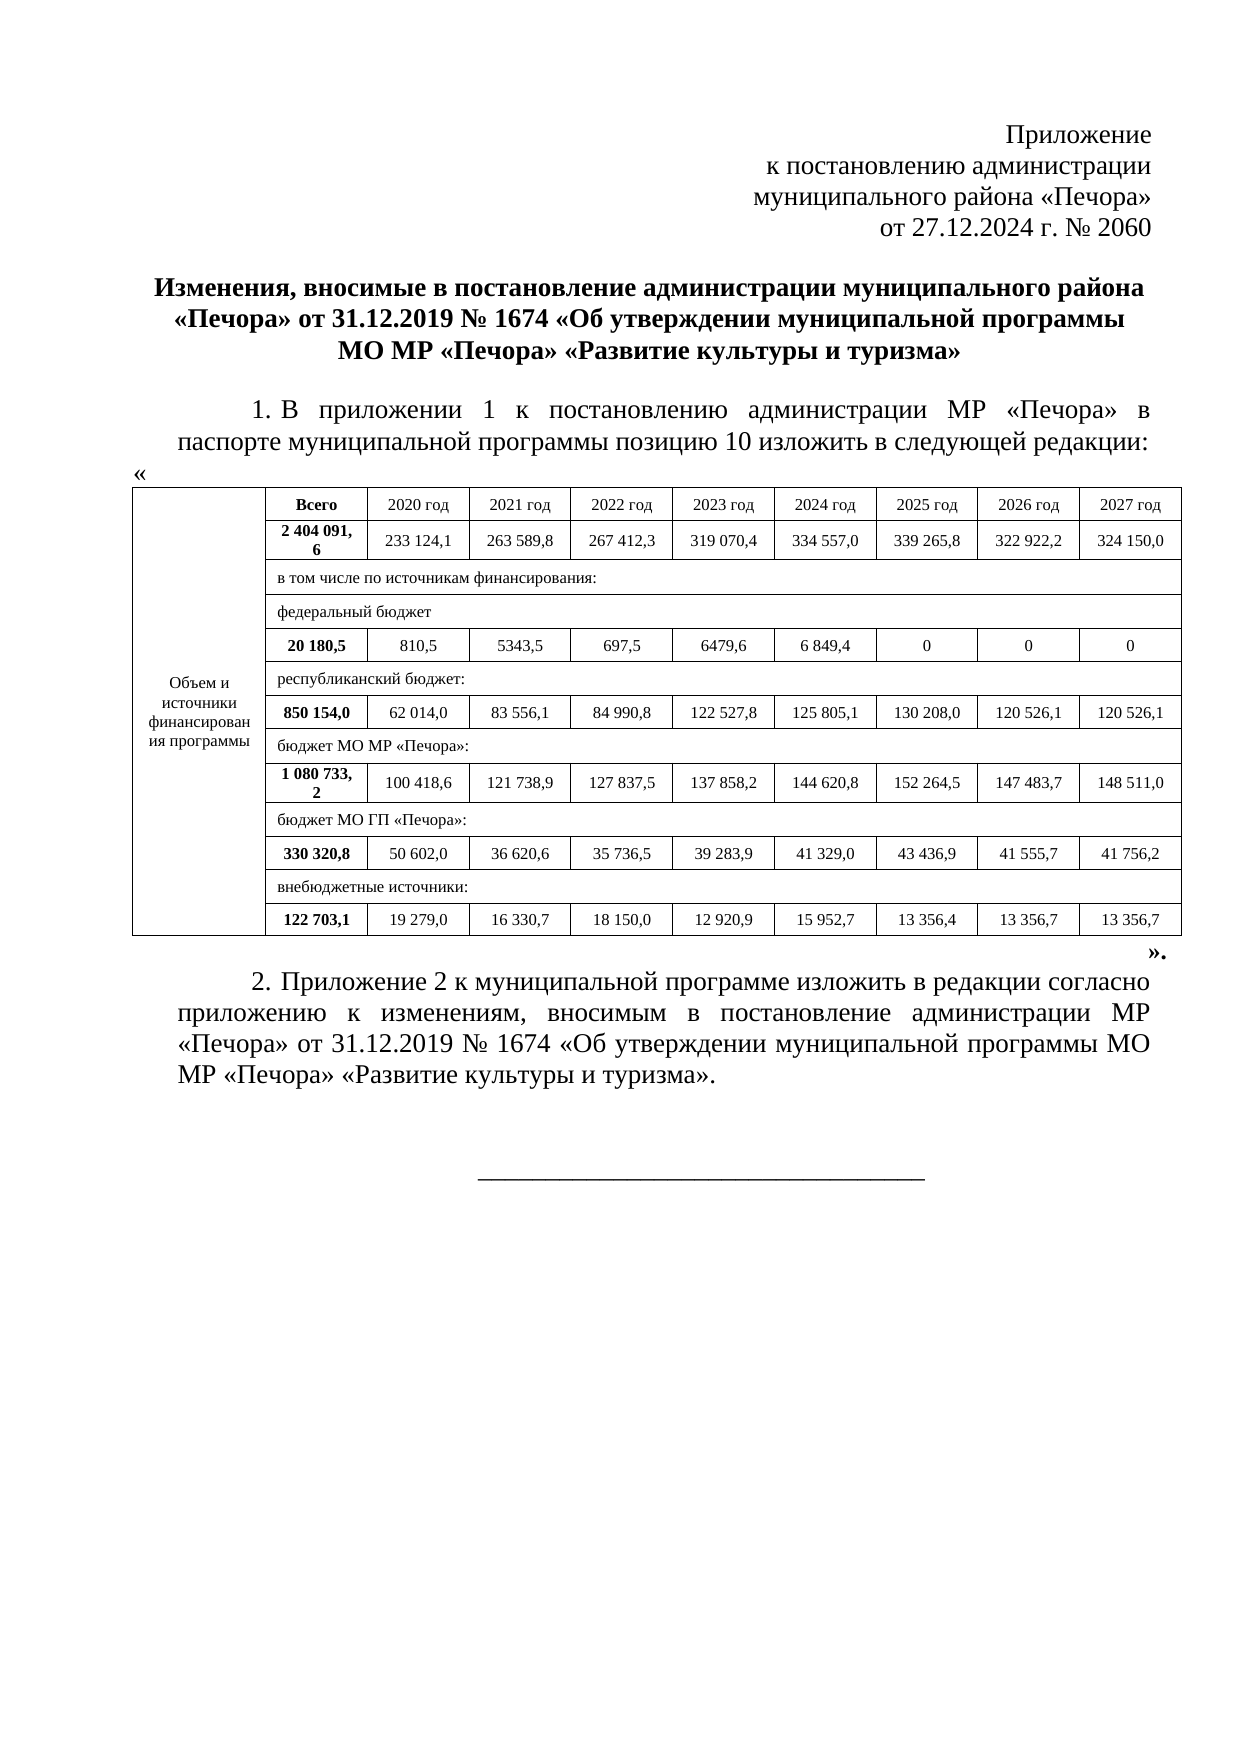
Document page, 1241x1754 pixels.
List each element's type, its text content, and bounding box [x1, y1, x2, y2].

table_cell 2 404 091,6 [266, 521, 367, 559]
table_cell 144 620,8 [775, 764, 876, 802]
table_cell 43 436,9 [877, 837, 977, 869]
table_cell 127 837,5 [571, 764, 672, 802]
table_cell 16 330,7 [470, 904, 570, 935]
table_cell 41 329,0 [775, 837, 876, 869]
table_cell федеральный бюджет [266, 595, 1181, 628]
table_cell 36 620,6 [470, 837, 570, 869]
text « [133, 456, 1152, 487]
table_cell 19 279,0 [368, 904, 469, 935]
text 2. Приложение 2 к муниципальной программе изложить в редакции согласно приложению к изменениям, вносимым в постановление администрации МР «Печора» от 31.12.2019 № 1674 «Об утверждении муниципальной программы МО МР «Печора» «Развитие культуры и туризма». [177, 965, 1152, 1090]
table_cell 35 736,5 [571, 837, 672, 869]
text Приложение [738, 118, 1152, 149]
table_cell в том числе по источникам финансирования: [266, 560, 1181, 594]
table_cell 339 265,8 [877, 521, 977, 559]
table_cell 0 [877, 629, 977, 661]
table_header Объем и источники финансирования программы [133, 488, 265, 935]
table_cell 0 [978, 629, 1079, 661]
text _________________________________ [177, 1152, 1152, 1183]
table_cell 267 412,3 [571, 521, 672, 559]
table_cell 13 356,7 [1080, 904, 1181, 935]
table_header 2020 год [368, 488, 469, 520]
table_cell 100 418,6 [368, 764, 469, 802]
table_cell республиканский бюджет: [266, 662, 1181, 695]
text от 27.12.2024 г. № 2060 [738, 212, 1152, 243]
table_cell 130 208,0 [877, 696, 977, 728]
table_cell 6 849,4 [775, 629, 876, 661]
table_cell 147 483,7 [978, 764, 1079, 802]
table_cell 697,5 [571, 629, 672, 661]
table_cell 810,5 [368, 629, 469, 661]
table_cell 41 555,7 [978, 837, 1079, 869]
table_header 2024 год [775, 488, 876, 520]
table_header 2021 год [470, 488, 570, 520]
table_cell 324 150,0 [1080, 521, 1181, 559]
table_cell бюджет МО ГП «Печора»: [266, 803, 1181, 836]
text 1. В приложении 1 к постановлению администрации МР «Печора» в паспорте муниципальной программы позицию 10 изложить в следующей редакции: [177, 394, 1152, 456]
table_header Всего [266, 488, 367, 520]
table_cell 330 320,8 [266, 837, 367, 869]
table_cell 125 805,1 [775, 696, 876, 728]
table_cell 0 [1080, 629, 1181, 661]
table_cell бюджет МО МР «Печора»: [266, 729, 1181, 762]
table_cell 84 990,8 [571, 696, 672, 728]
table_cell 50 602,0 [368, 837, 469, 869]
table_header 2022 год [571, 488, 672, 520]
table_cell 62 014,0 [368, 696, 469, 728]
table_cell 20 180,5 [266, 629, 367, 661]
table_cell 1 080 733,2 [266, 764, 367, 802]
table_cell 122 527,8 [673, 696, 774, 728]
table_cell 6479,6 [673, 629, 774, 661]
table_cell 152 264,5 [877, 764, 977, 802]
table_cell 322 922,2 [978, 521, 1079, 559]
table_cell 15 952,7 [775, 904, 876, 935]
table_cell 41 756,2 [1080, 837, 1181, 869]
table_cell 18 150,0 [571, 904, 672, 935]
text муниципального района «Печора» [738, 180, 1152, 212]
table_cell 137 858,2 [673, 764, 774, 802]
table_header 2025 год [877, 488, 977, 520]
table_header 2023 год [673, 488, 774, 520]
table_cell 39 283,9 [673, 837, 774, 869]
text ». [133, 936, 1167, 965]
table_cell 12 920,9 [673, 904, 774, 935]
table_header 2026 год [978, 488, 1079, 520]
table_cell 13 356,4 [877, 904, 977, 935]
text к постановлению администрации [738, 149, 1152, 180]
table_cell 850 154,0 [266, 696, 367, 728]
table_cell 122 703,1 [266, 904, 367, 935]
table_cell 13 356,7 [978, 904, 1079, 935]
table_cell 121 738,9 [470, 764, 570, 802]
table_cell 334 557,0 [775, 521, 876, 559]
table_cell 5343,5 [470, 629, 570, 661]
table_cell 83 556,1 [470, 696, 570, 728]
table_cell 263 589,8 [470, 521, 570, 559]
table_header 2027 год [1080, 488, 1181, 520]
table_cell 148 511,0 [1080, 764, 1181, 802]
table_cell 120 526,1 [1080, 696, 1181, 728]
table_cell внебюджетные источники: [266, 870, 1181, 903]
text Изменения, вносимые в постановление администрации муниципального района «Печора» от 31.12.2019 № 1674 «Об утверждении муниципальной программы МО МР «Печора» «Развитие культуры и туризма» [148, 271, 1152, 365]
table_cell 233 124,1 [368, 521, 469, 559]
table_cell 120 526,1 [978, 696, 1079, 728]
table_cell 319 070,4 [673, 521, 774, 559]
